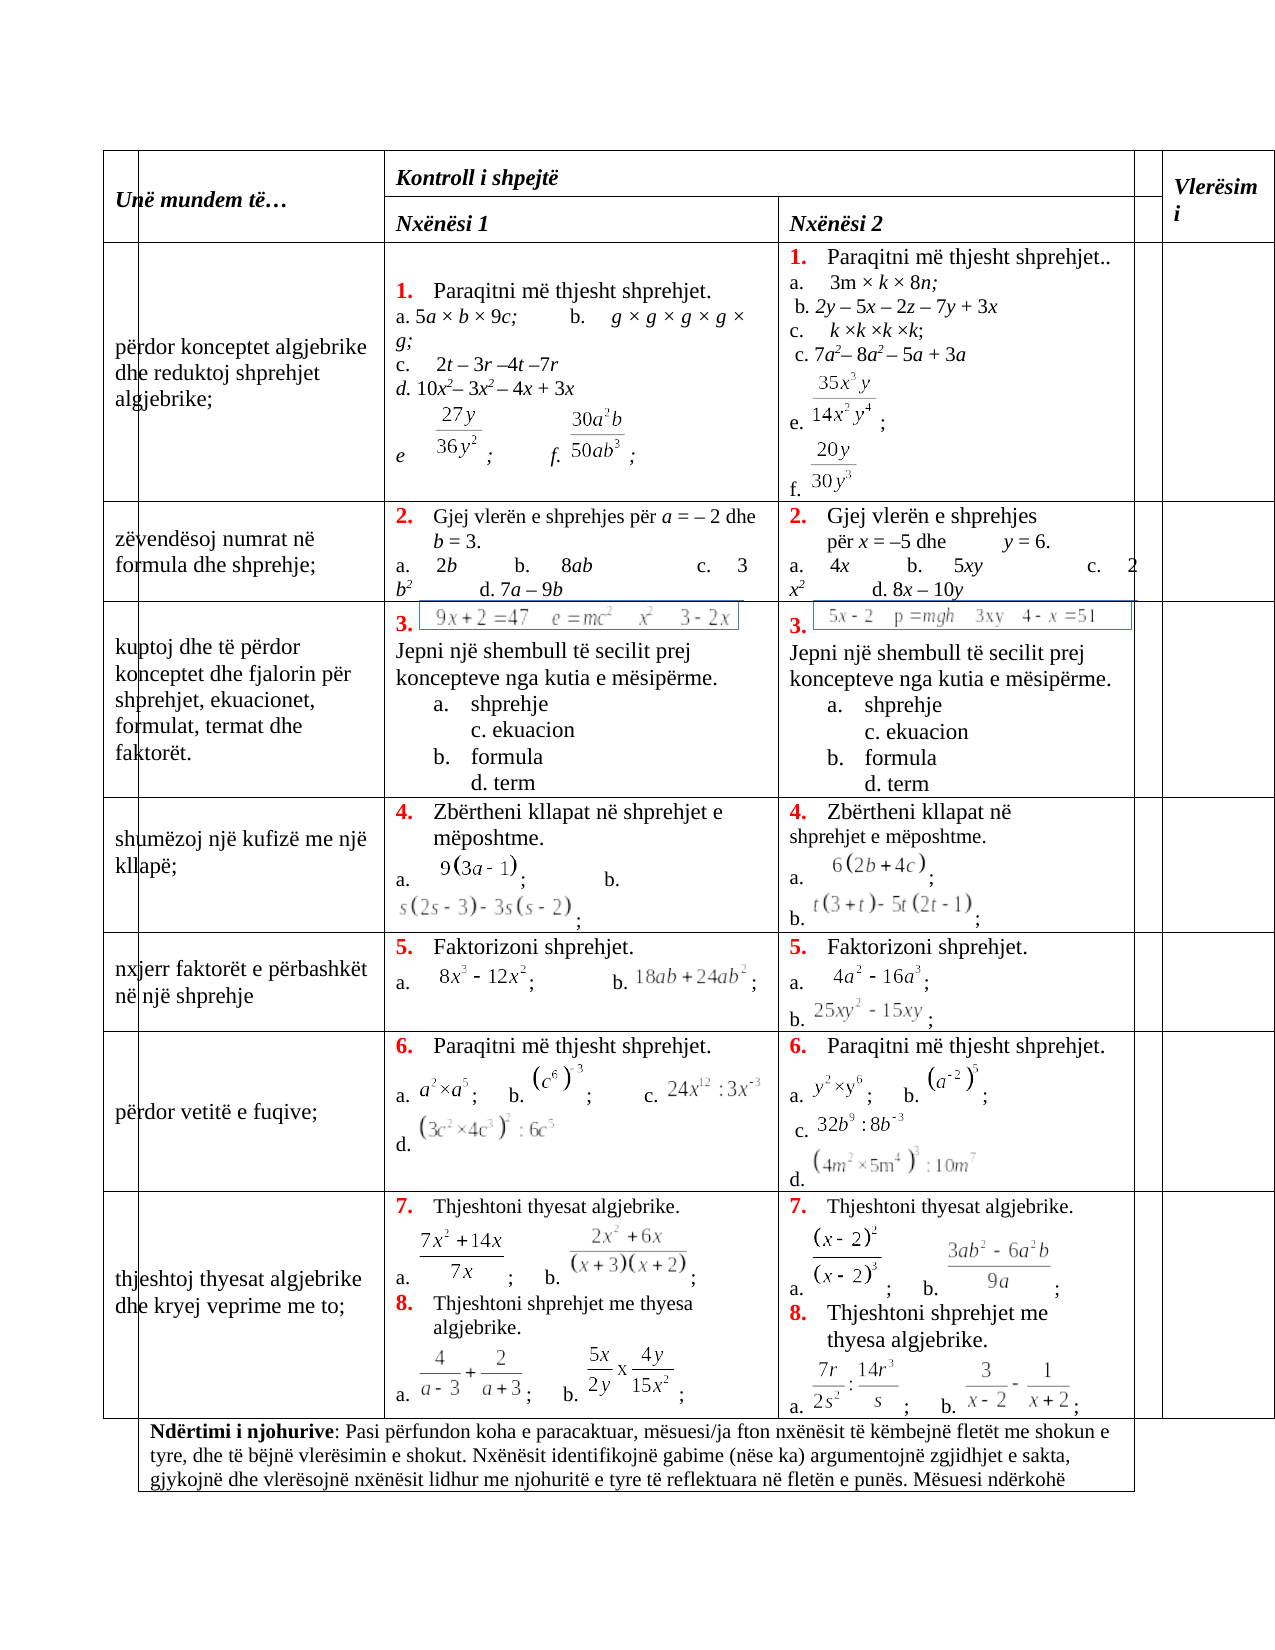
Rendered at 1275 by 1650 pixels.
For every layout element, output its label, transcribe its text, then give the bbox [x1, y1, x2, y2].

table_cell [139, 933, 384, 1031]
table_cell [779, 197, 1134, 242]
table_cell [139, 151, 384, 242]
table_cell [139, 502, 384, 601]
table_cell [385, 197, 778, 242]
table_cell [139, 1419, 1134, 1491]
